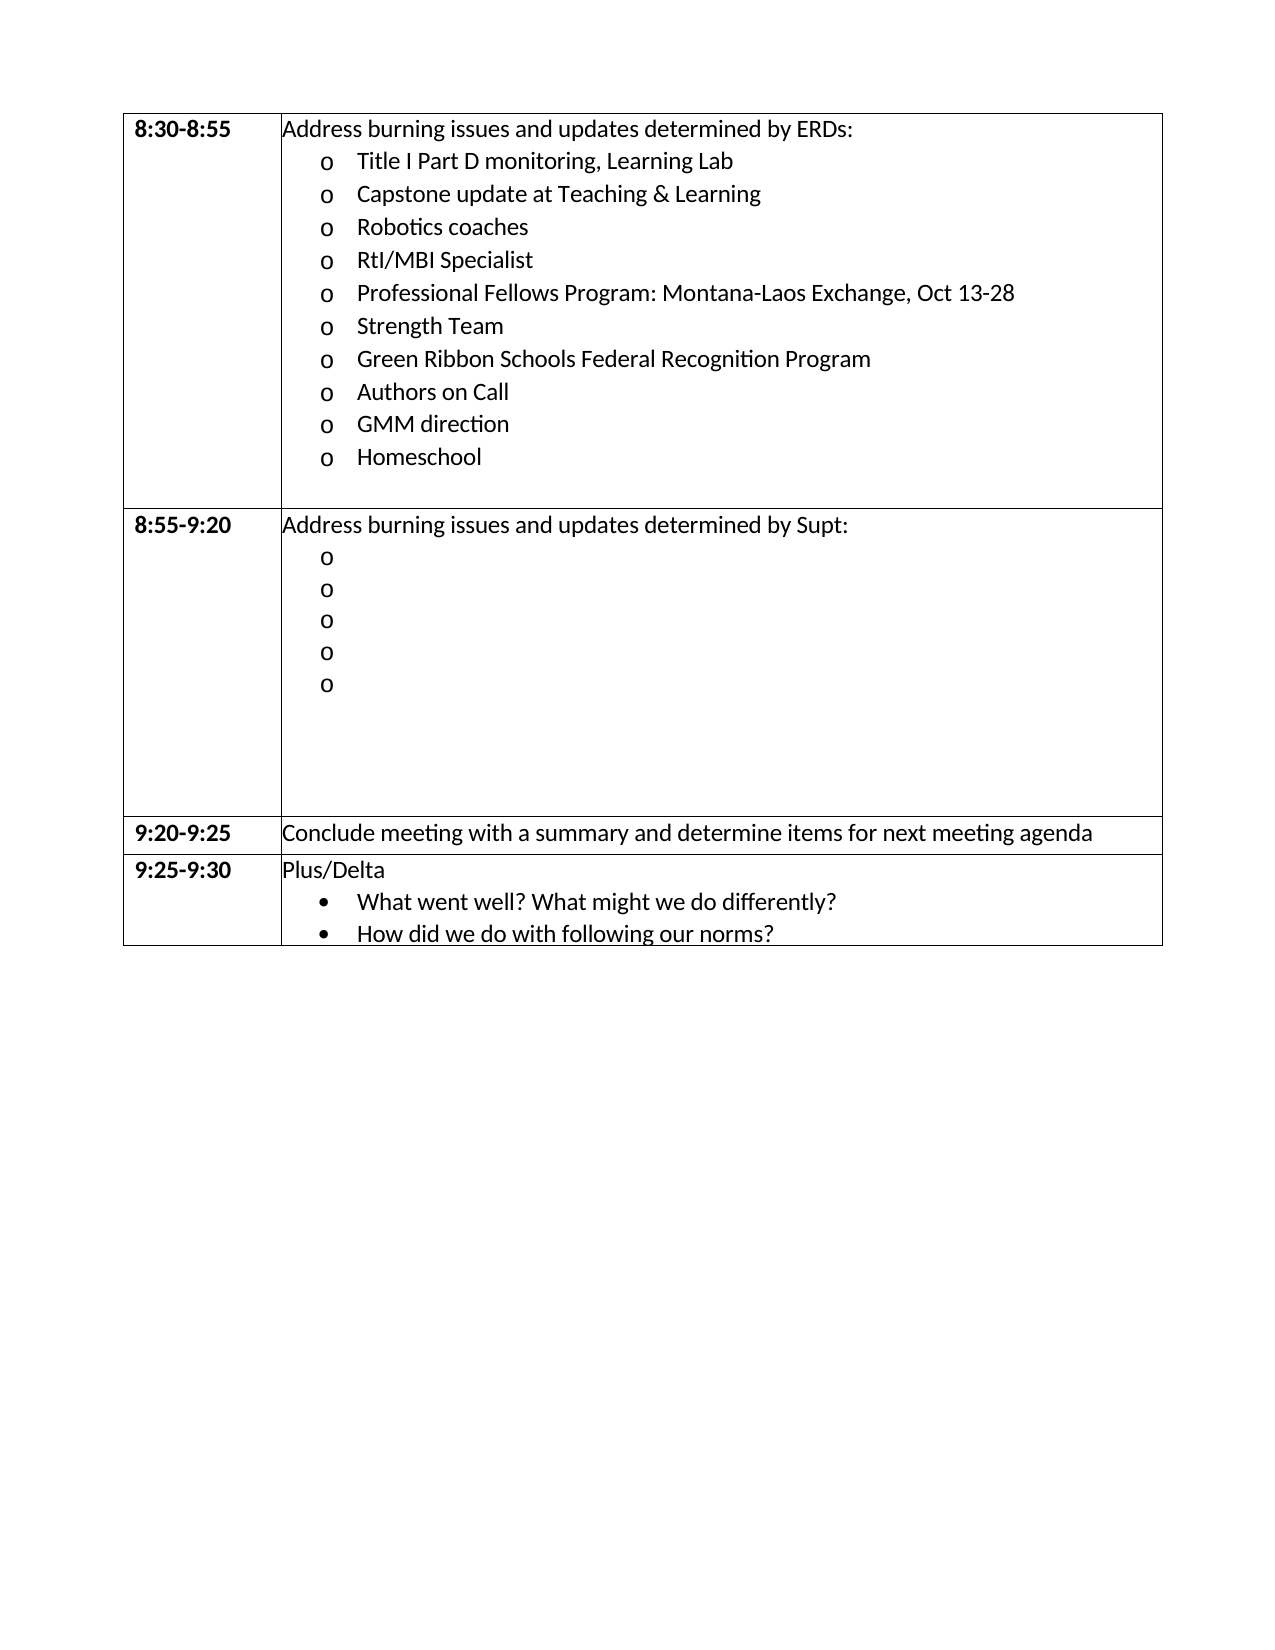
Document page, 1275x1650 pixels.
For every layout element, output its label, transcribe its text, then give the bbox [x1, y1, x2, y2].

table_cell Conclude meeting with a summary and determine items for next meeting agenda [282, 817, 1162, 853]
table_cell Address burning issues and updates determined by ERDs: Title I Part D monitoring, Learning Lab Capstone update at Teaching & Learning Robotics coaches RtI/MBI Specialist Professional Fellows Program: Montana-Laos Exchange, Oct 13-28 Strength Team Green Ribbon Schools Federal Recognition Program Authors on Call GMM direction Homeschool [282, 114, 1162, 508]
table_cell Address burning issues and updates determined by Supt: [282, 509, 1162, 816]
table_cell Plus/Delta What went well? What might we do differently? How did we do with following our norms? [282, 855, 1162, 945]
table_cell 8:30-8:55 [124, 114, 281, 508]
table_cell 9:20-9:25 [124, 817, 281, 853]
table_cell 9:25-9:30 [124, 855, 281, 945]
table_cell 8:55-9:20 [124, 509, 281, 816]
